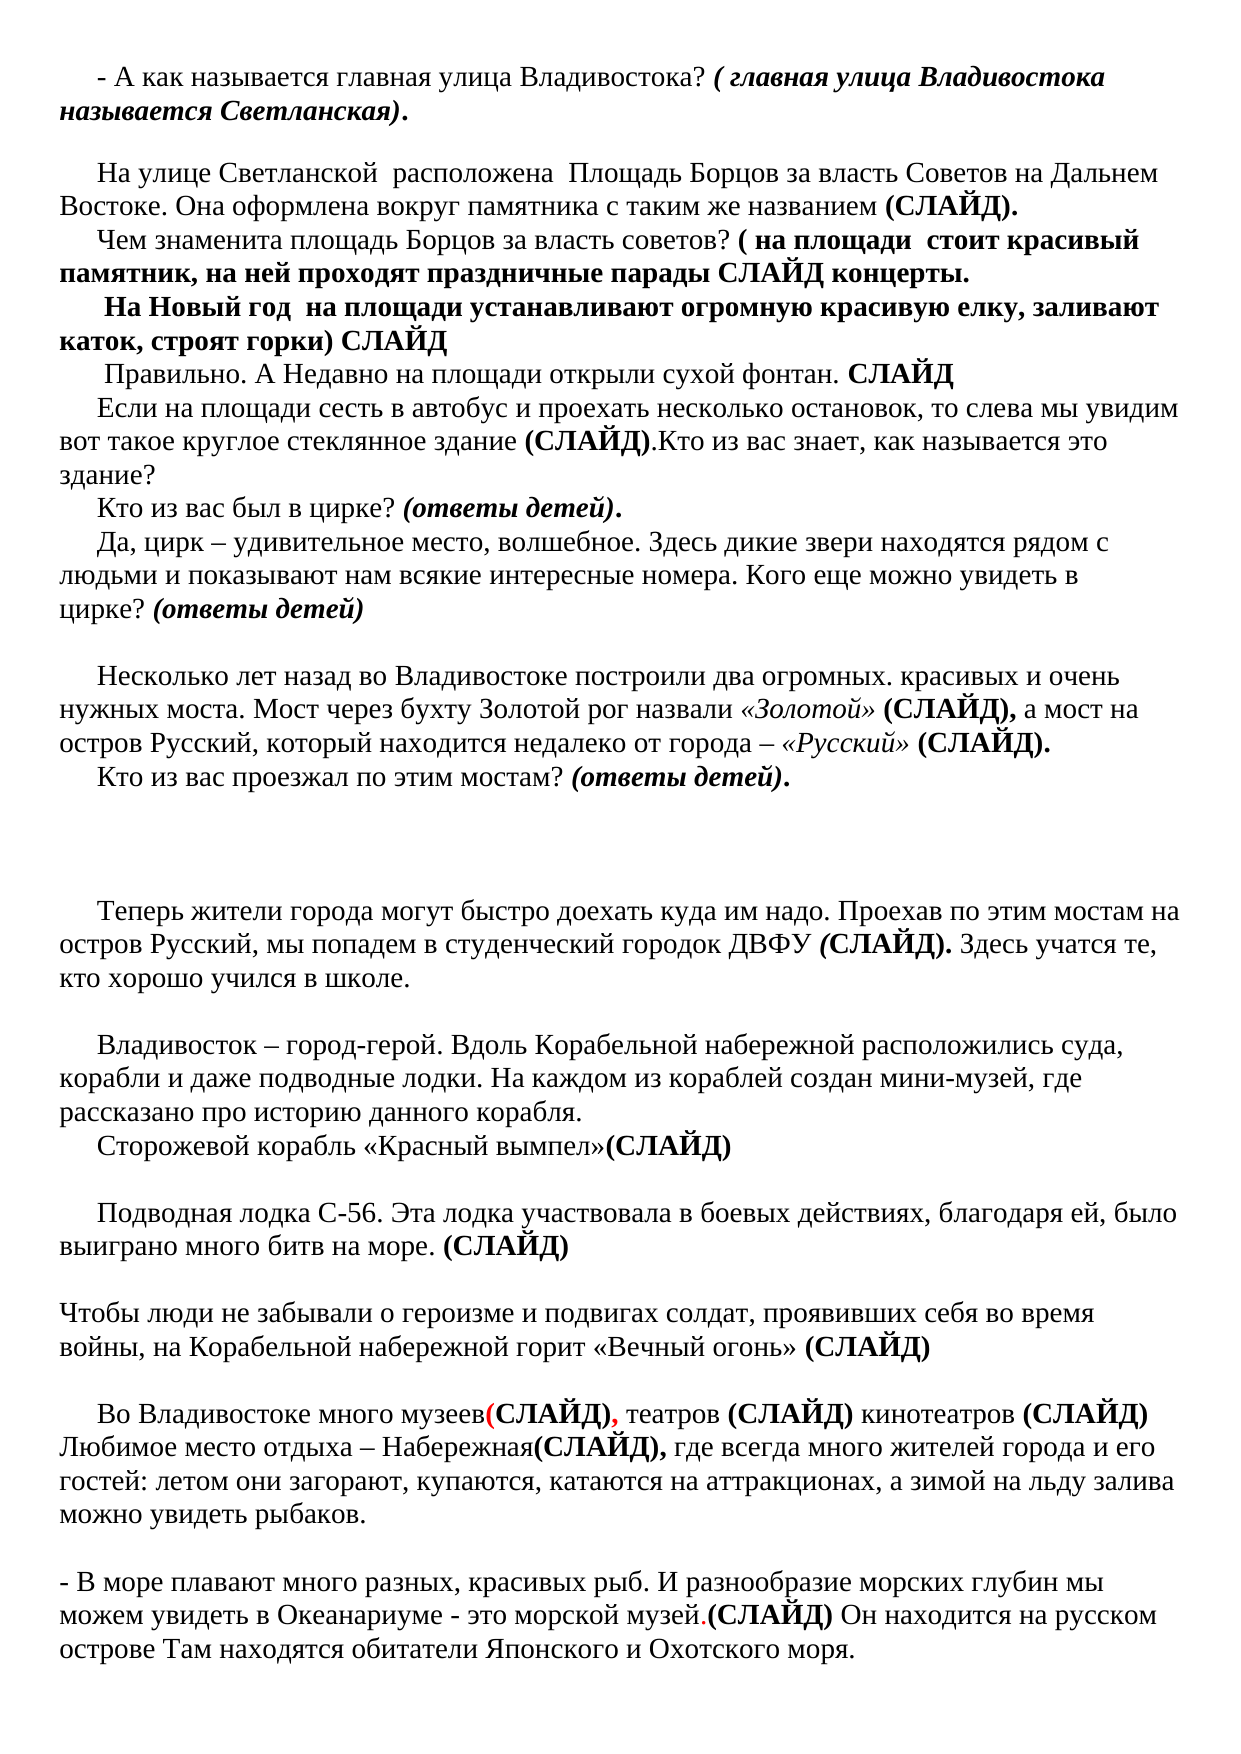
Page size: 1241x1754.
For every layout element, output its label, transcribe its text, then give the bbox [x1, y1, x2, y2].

text Подводная лодка С-56. Эта лодка участвовала в боевых действиях, благодаря ей, было выиграно много битв на море. (СЛАЙД) [59, 1195, 1181, 1262]
text Несколько лет назад во Владивостоке построили два огромных. красивых и очень нужных моста. Мост через бухту Золотой рог назвали «Золотой» (СЛАЙД), а мост на остров Русский, который находится недалеко от города – «Русский» (СЛАЙД). [59, 658, 1181, 759]
text На улице Светланской расположена Площадь Борцов за власть Советов на Дальнем Востоке. Она оформлена вокруг памятника с таким же названием (СЛАЙД). [59, 155, 1181, 222]
text Да, цирк – удивительное место, волшебное. Здесь дикие звери находятся рядом с людьми и показывают нам всякие интересные номера. Кого еще можно увидеть в цирке? (ответы детей) [59, 524, 1181, 624]
text На Новый год на площади устанавливают огромную красивую елку, заливают каток, строят горки) СЛАЙД [59, 289, 1181, 356]
text - В море плавают много разных, красивых рыб. И разнообразие морских глубин мы можем увидеть в Океанариуме - это морской музей.(СЛАЙД) Он находится на русском острове Там находятся обитатели Японского и Охотского моря. [59, 1564, 1181, 1664]
text Во Владивостоке много музеев(СЛАЙД), театров (СЛАЙД) кинотеатров (СЛАЙД) Любимое место отдыха – Набережная(СЛАЙД), где всегда много жителей города и его гостей: летом они загорают, купаются, катаются на аттракционах, а зимой на льду залива можно увидеть рыбаков. [59, 1396, 1181, 1530]
text Кто из вас проезжал по этим мостам? (ответы детей). [59, 759, 1181, 792]
text Чем знаменита площадь Борцов за власть советов? ( на площади стоит красивый памятник, на ней проходят праздничные парады СЛАЙД концерты. [59, 222, 1181, 289]
text Владивосток – город-герой. Вдоль Корабельной набережной расположились суда, корабли и даже подводные лодки. На каждом из кораблей создан мини-музей, где рассказано про историю данного корабля. [59, 1027, 1181, 1128]
text Теперь жители города могут быстро доехать куда им надо. Проехав по этим мостам на остров Русский, мы попадем в студенческий городок ДВФУ (СЛАЙД). Здесь учатся те, кто хорошо учился в школе. [59, 893, 1181, 993]
text Правильно. А Недавно на площади открыли сухой фонтан. СЛАЙД [59, 356, 1181, 390]
text Кто из вас был в цирке? (ответы детей). [59, 490, 1181, 524]
text Если на площади сесть в автобус и проехать несколько остановок, то слева мы увидим вот такое круглое стеклянное здание (СЛАЙД).Кто из вас знает, как называется это здание? [59, 390, 1181, 490]
text Сторожевой корабль «Красный вымпел»(СЛАЙД) [59, 1128, 1181, 1161]
text Чтобы люди не забывали о героизме и подвигах солдат, проявивших себя во время войны, на Корабельной набережной горит «Вечный огонь» (СЛАЙД) [59, 1295, 1181, 1362]
text - А как называется главная улица Владивостока? ( главная улица Владивостока называется Светланская). [59, 59, 1181, 126]
